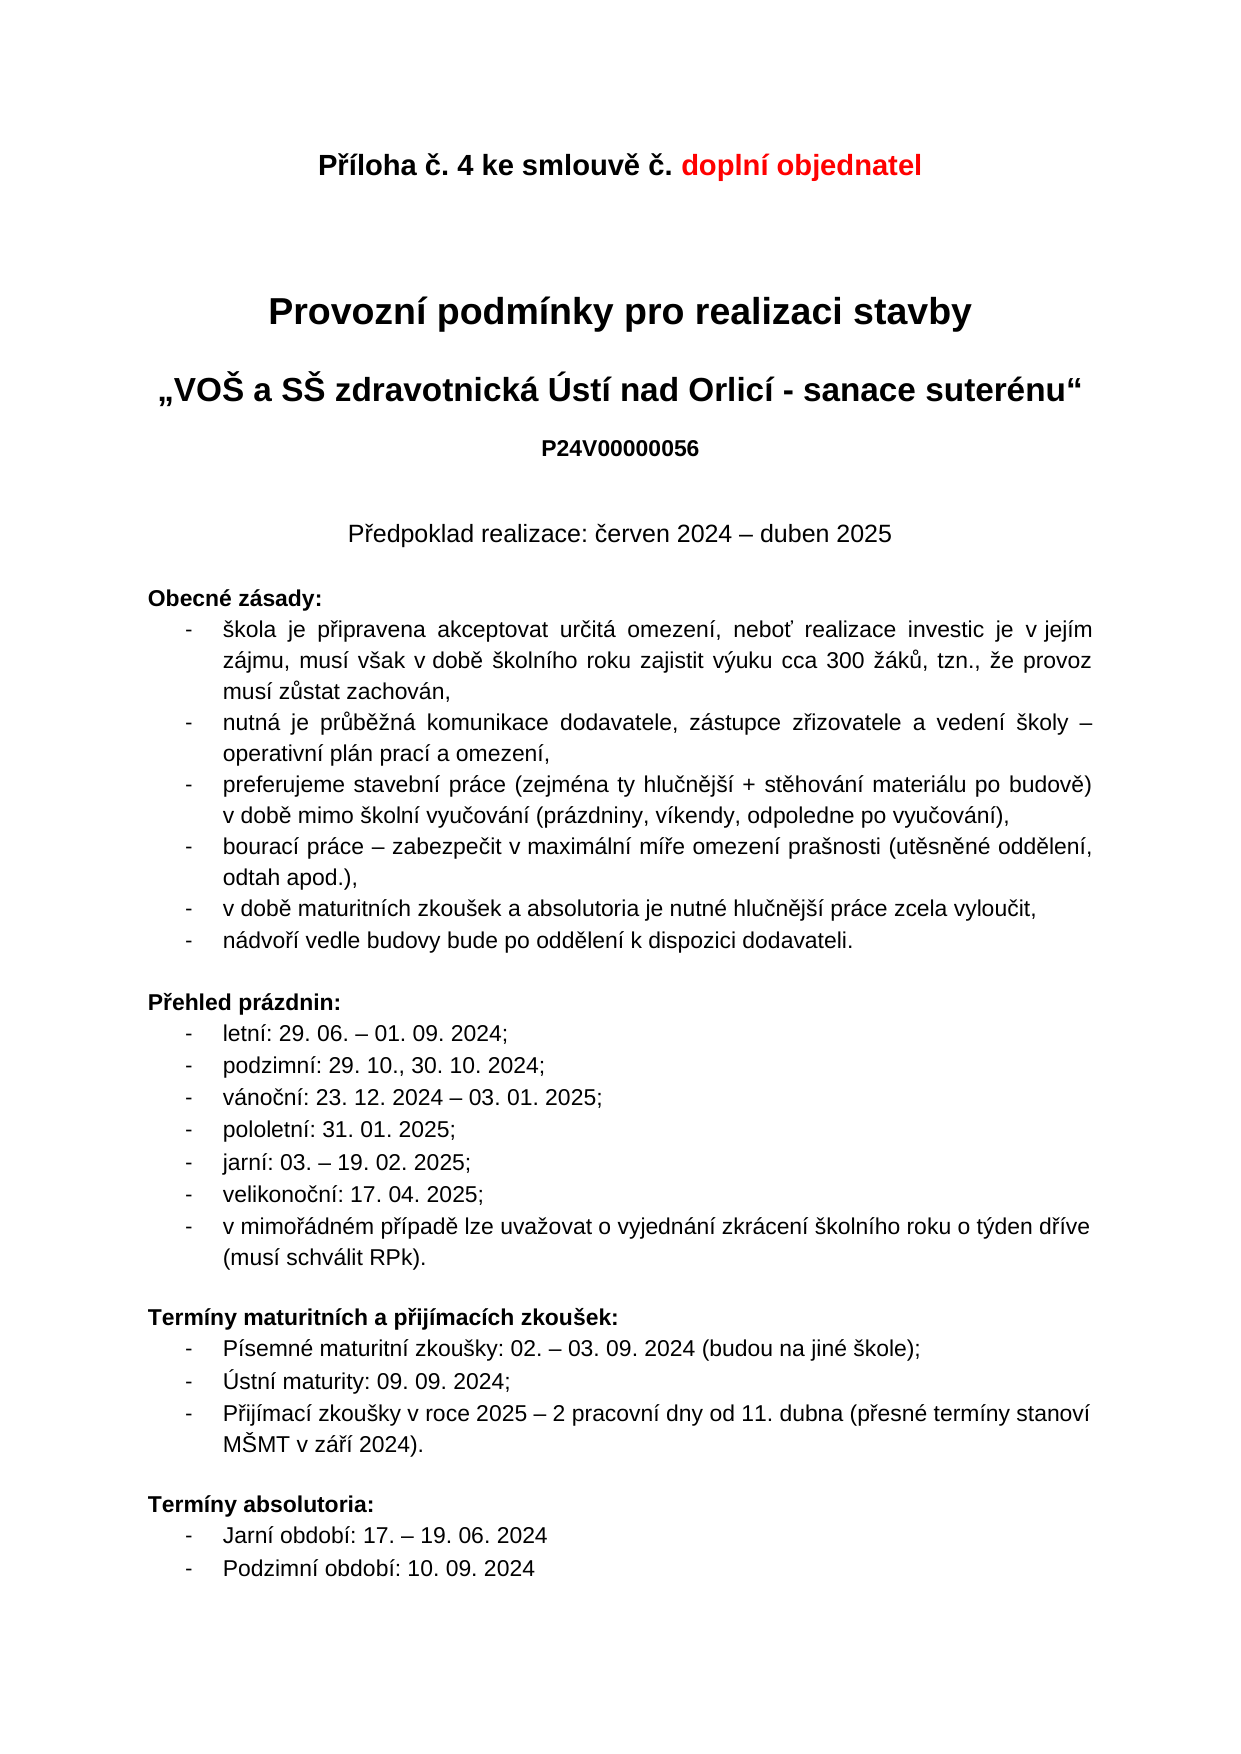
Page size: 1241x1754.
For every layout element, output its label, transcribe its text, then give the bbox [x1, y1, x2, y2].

text Termíny maturitních a přijímacích zkoušek: [148, 1304, 1093, 1331]
list škola je připravena akceptovat určitá omezení, neboť realizace investic je v jejím zájmu, musí však v době školního roku zajistit výuku cca 300 žáků, tzn., že provoz musí zůstat zachován, [185, 616, 1093, 704]
list v mimořádném případě lze uvažovat o vyjednání zkrácení školního roku o týden dříve (musí schválit RPk). [185, 1212, 1093, 1270]
list nádvoří vedle budovy bude po oddělení k dispozici dodavateli. [185, 926, 1093, 954]
list v době maturitních zkoušek a absolutoria je nutné hlučnější práce zcela vyloučit, [185, 894, 1093, 922]
list jarní: 03. – 19. 02. 2025; [185, 1148, 1093, 1176]
list Ústní maturity: 09. 09. 2024; [185, 1367, 1093, 1395]
list letní: 29. 06. – 01. 09. 2024; [185, 1019, 1093, 1047]
list pololetní: 31. 01. 2025; [185, 1116, 1093, 1143]
list Přijímací zkoušky v roce 2025 – 2 pracovní dny od 11. dubna (přesné termíny stanoví MŠMT v září 2024). [185, 1399, 1093, 1457]
list Jarní období: 17. – 19. 06. 2024 [185, 1521, 1093, 1549]
text Obecné zásady: [148, 585, 1093, 612]
text Provozní podmínky pro realizaci stavby [148, 289, 1093, 332]
list nutná je průběžná komunikace dodavatele, zástupce zřizovatele a vedení školy – operativní plán prací a omezení, [185, 708, 1093, 766]
list podzimní: 29. 10., 30. 10. 2024; [185, 1051, 1093, 1079]
list bourací práce – zabezpečit v maximální míře omezení prašnosti (utěsněné oddělení, odtah apod.), [185, 832, 1093, 890]
list velikonoční: 17. 04. 2025; [185, 1180, 1093, 1208]
list Podzimní období: 10. 09. 2024 [185, 1554, 1093, 1582]
text Předpoklad realizace: červen 2024 – duben 2025 [148, 519, 1093, 548]
text Přehled prázdnin: [148, 989, 1093, 1015]
text Termíny absolutoria: [148, 1491, 1093, 1518]
list preferujeme stavební práce (zejména ty hlučnější + stěhování materiálu po budově) v době mimo školní vyučování (prázdniny, víkendy, odpoledne po vyučování), [185, 770, 1093, 828]
text P24V00000056 [148, 435, 1093, 462]
text Příloha č. 4 ke smlouvě č. doplní objednatel [148, 148, 1093, 181]
list Písemné maturitní zkoušky: 02. – 03. 09. 2024 (budou na jiné škole); [185, 1334, 1093, 1363]
list vánoční: 23. 12. 2024 – 03. 01. 2025; [185, 1083, 1093, 1111]
text „VOŠ a SŠ zdravotnická Ústí nad Orlicí - sanace suterénu“ [148, 371, 1093, 409]
